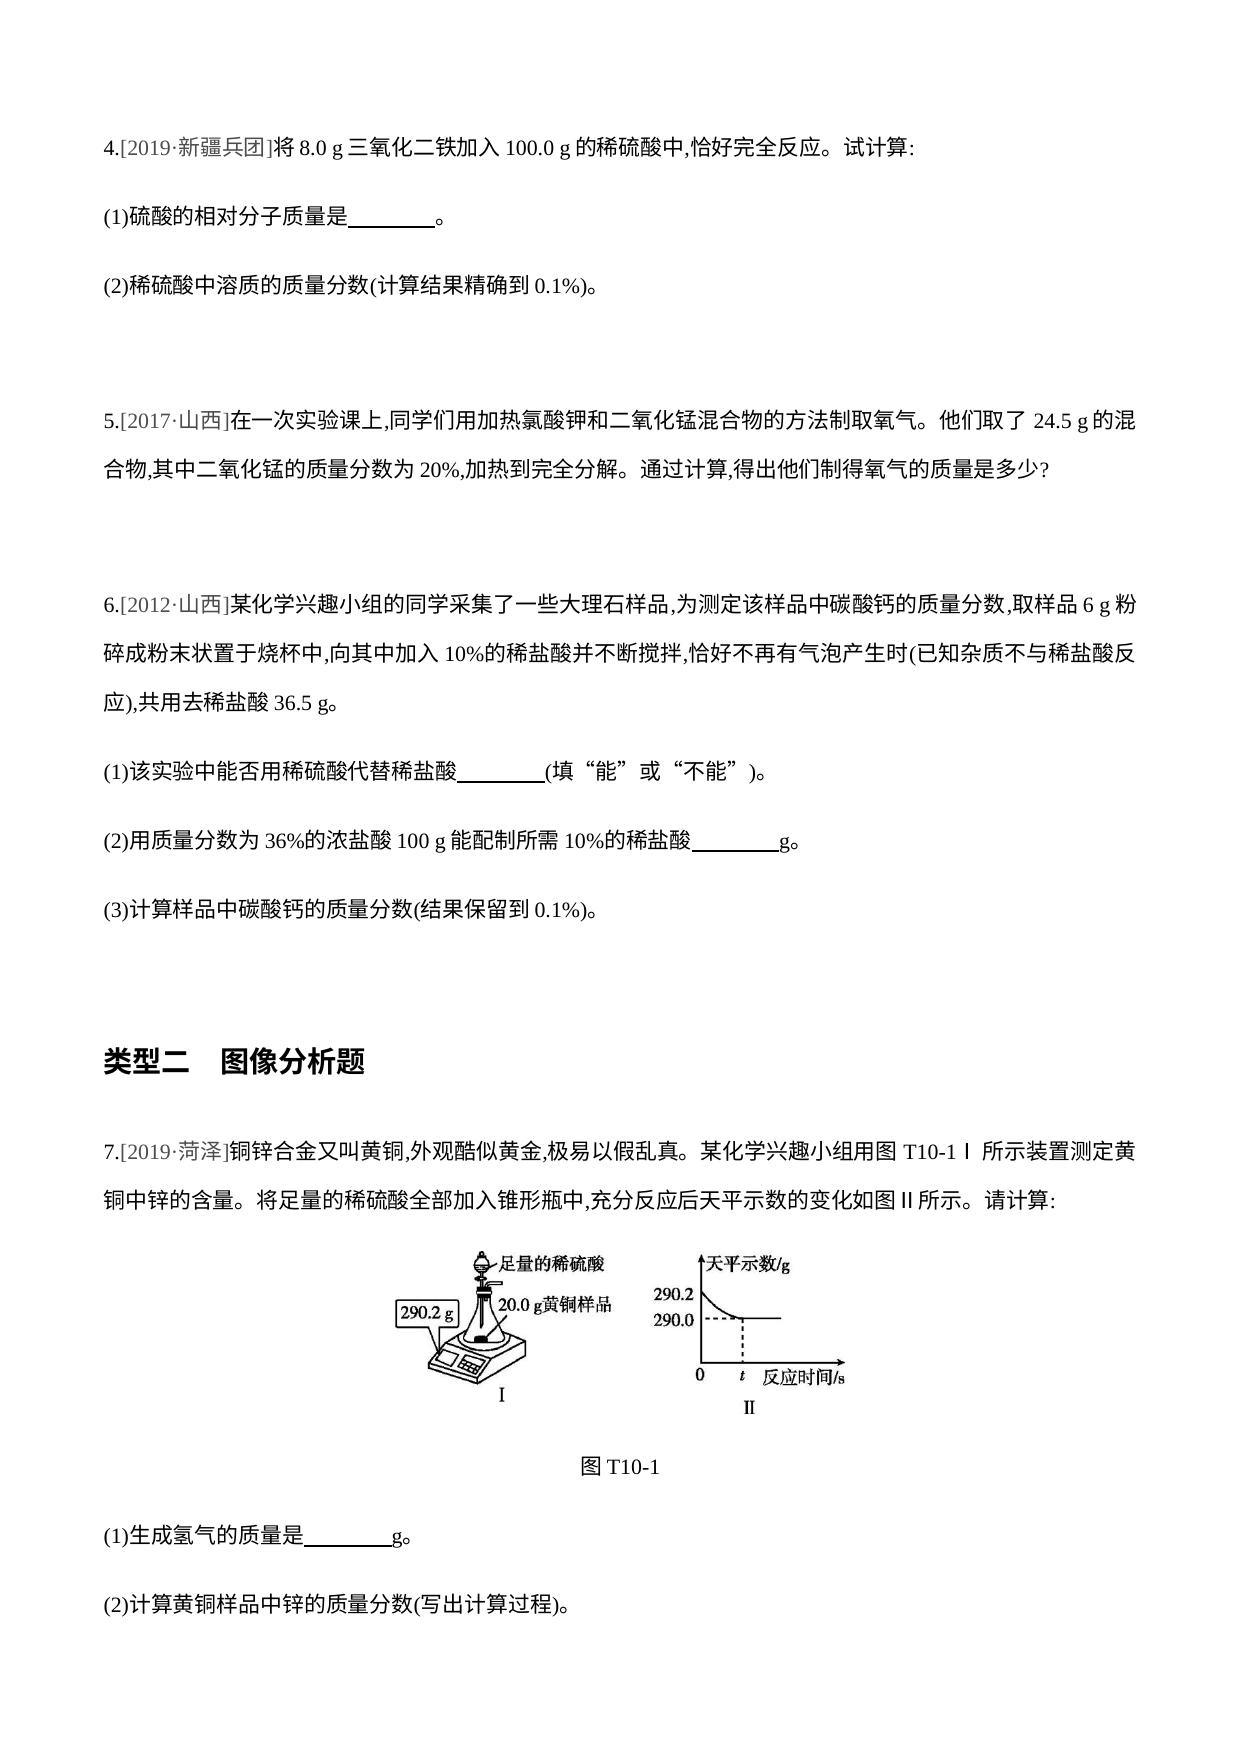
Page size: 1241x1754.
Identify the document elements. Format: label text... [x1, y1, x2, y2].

text (1)生成氢气的质量是 g。 [103, 1518, 1137, 1550]
text 图T10-1 [103, 1448, 1137, 1481]
text 6.[2012·山西]某化学兴趣小组的同学采集了一些大理石样品,为测定该样品中碳酸钙的质量分数,取样品6 g粉碎成粉末状置于烧杯中,向其中加入10%的稀盐酸并不断搅拌,恰好不再有气泡产生时(已知杂质不与稀盐酸反应),共用去稀盐酸36.5 g。 [103, 587, 1137, 717]
text 类型二 图像分析题 [103, 1027, 1137, 1092]
text (2)计算黄铜样品中锌的质量分数(写出计算过程)。 [103, 1587, 1137, 1619]
text 4.[2019·新疆兵团]将8.0 g三氧化二铁加入100.0 g的稀硫酸中,恰好完全反应。试计算: [103, 129, 1137, 162]
text 7.[2019·菏泽]铜锌合金又叫黄铜,外观酷似黄金,极易以假乱真。某化学兴趣小组用图T10-1Ⅰ所示装置测定黄铜中锌的含量。将足量的稀硫酸全部加入锥形瓶中,充分反应后天平示数的变化如图Ⅱ所示。请计算: [103, 1134, 1137, 1215]
text (2)稀硫酸中溶质的质量分数(计算结果精确到0.1%)。 [103, 268, 1137, 300]
text 5.[2017·山西]在一次实验课上,同学们用加热氯酸钾和二氧化锰混合物的方法制取氧气。他们取了24.5 g的混合物,其中二氧化锰的质量分数为20%,加热到完全分解。通过计算,得出他们制得氧气的质量是多少? [103, 403, 1137, 484]
text (1)硫酸的相对分子质量是 。 [103, 199, 1137, 231]
picture [395, 1251, 845, 1414]
text (2)用质量分数为36%的浓盐酸100 g能配制所需10%的稀盐酸 g。 [103, 823, 1137, 855]
text (3)计算样品中碳酸钙的质量分数(结果保留到0.1%)。 [103, 892, 1137, 924]
text (1)该实验中能否用稀硫酸代替稀盐酸 (填“能”或“不能”)。 [103, 753, 1137, 786]
